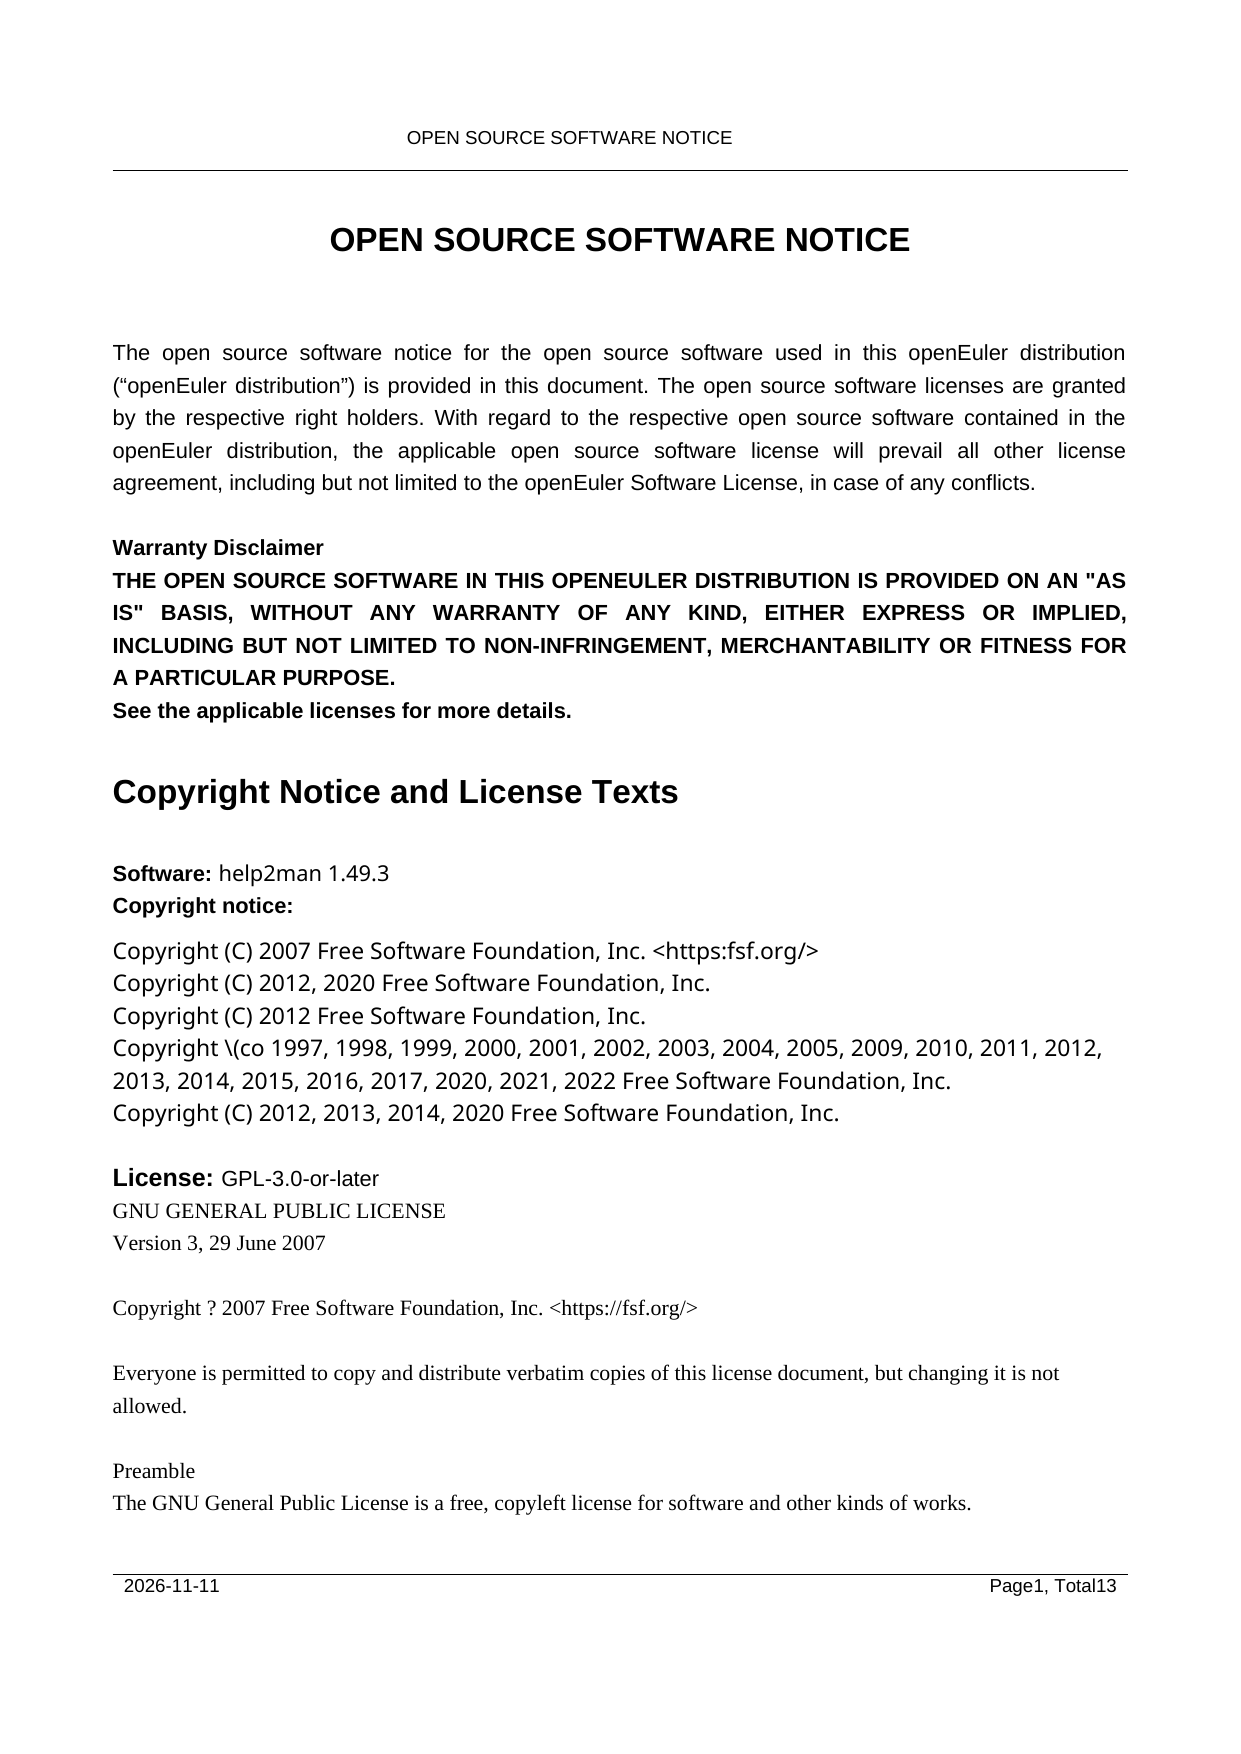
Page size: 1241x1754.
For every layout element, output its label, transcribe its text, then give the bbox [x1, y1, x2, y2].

text The open source software notice for the open source software used in this openEuler distribution (“openEuler distribution”) is provided in this document. The open source software licenses are granted by the respective right holders. With regard to the respective open source software contained in the openEuler distribution, the applicable open source software license will prevail all other license agreement, including but not limited to the openEuler Software License, in case of any conflicts. [112, 336, 1128, 499]
text Copyright Notice and License Texts [112, 759, 1128, 824]
text Copyright (C) 2007 Free Software Foundation, Inc. <https:fsf.org/> Copyright (C) 2012, 2020 Free Software Foundation, Inc. Copyright (C) 2012 Free Software Foundation, Inc. Copyright \(co 1997, 1998, 1999, 2000, 2001, 2002, 2003, 2004, 2005, 2009, 2010, 2011, 2012, 2013, 2014, 2015, 2016, 2017, 2020, 2021, 2022 Free Software Foundation, Inc. Copyright (C) 2012, 2013, 2014, 2020 Free Software Foundation, Inc. [112, 934, 1128, 1161]
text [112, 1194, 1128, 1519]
text Copyright notice: [112, 889, 1128, 921]
text Warranty Disclaimer [112, 531, 1128, 564]
title Software: help2man 1.49.3 [112, 856, 1128, 889]
text License: GPL-3.0-or-later [112, 1161, 1128, 1194]
text THE OPEN SOURCE SOFTWARE IN THIS OPENEULER DISTRIBUTION IS PROVIDED ON AN "AS IS" BASIS, WITHOUT ANY WARRANTY OF ANY KIND, EITHER EXPRESS OR IMPLIED, INCLUDING BUT NOT LIMITED TO NON-INFRINGEMENT, MERCHANTABILITY OR FITNESS FOR A PARTICULAR PURPOSE. See the applicable licenses for more details. [112, 564, 1128, 726]
text OPEN SOURCE SOFTWARE NOTICE [112, 206, 1128, 271]
